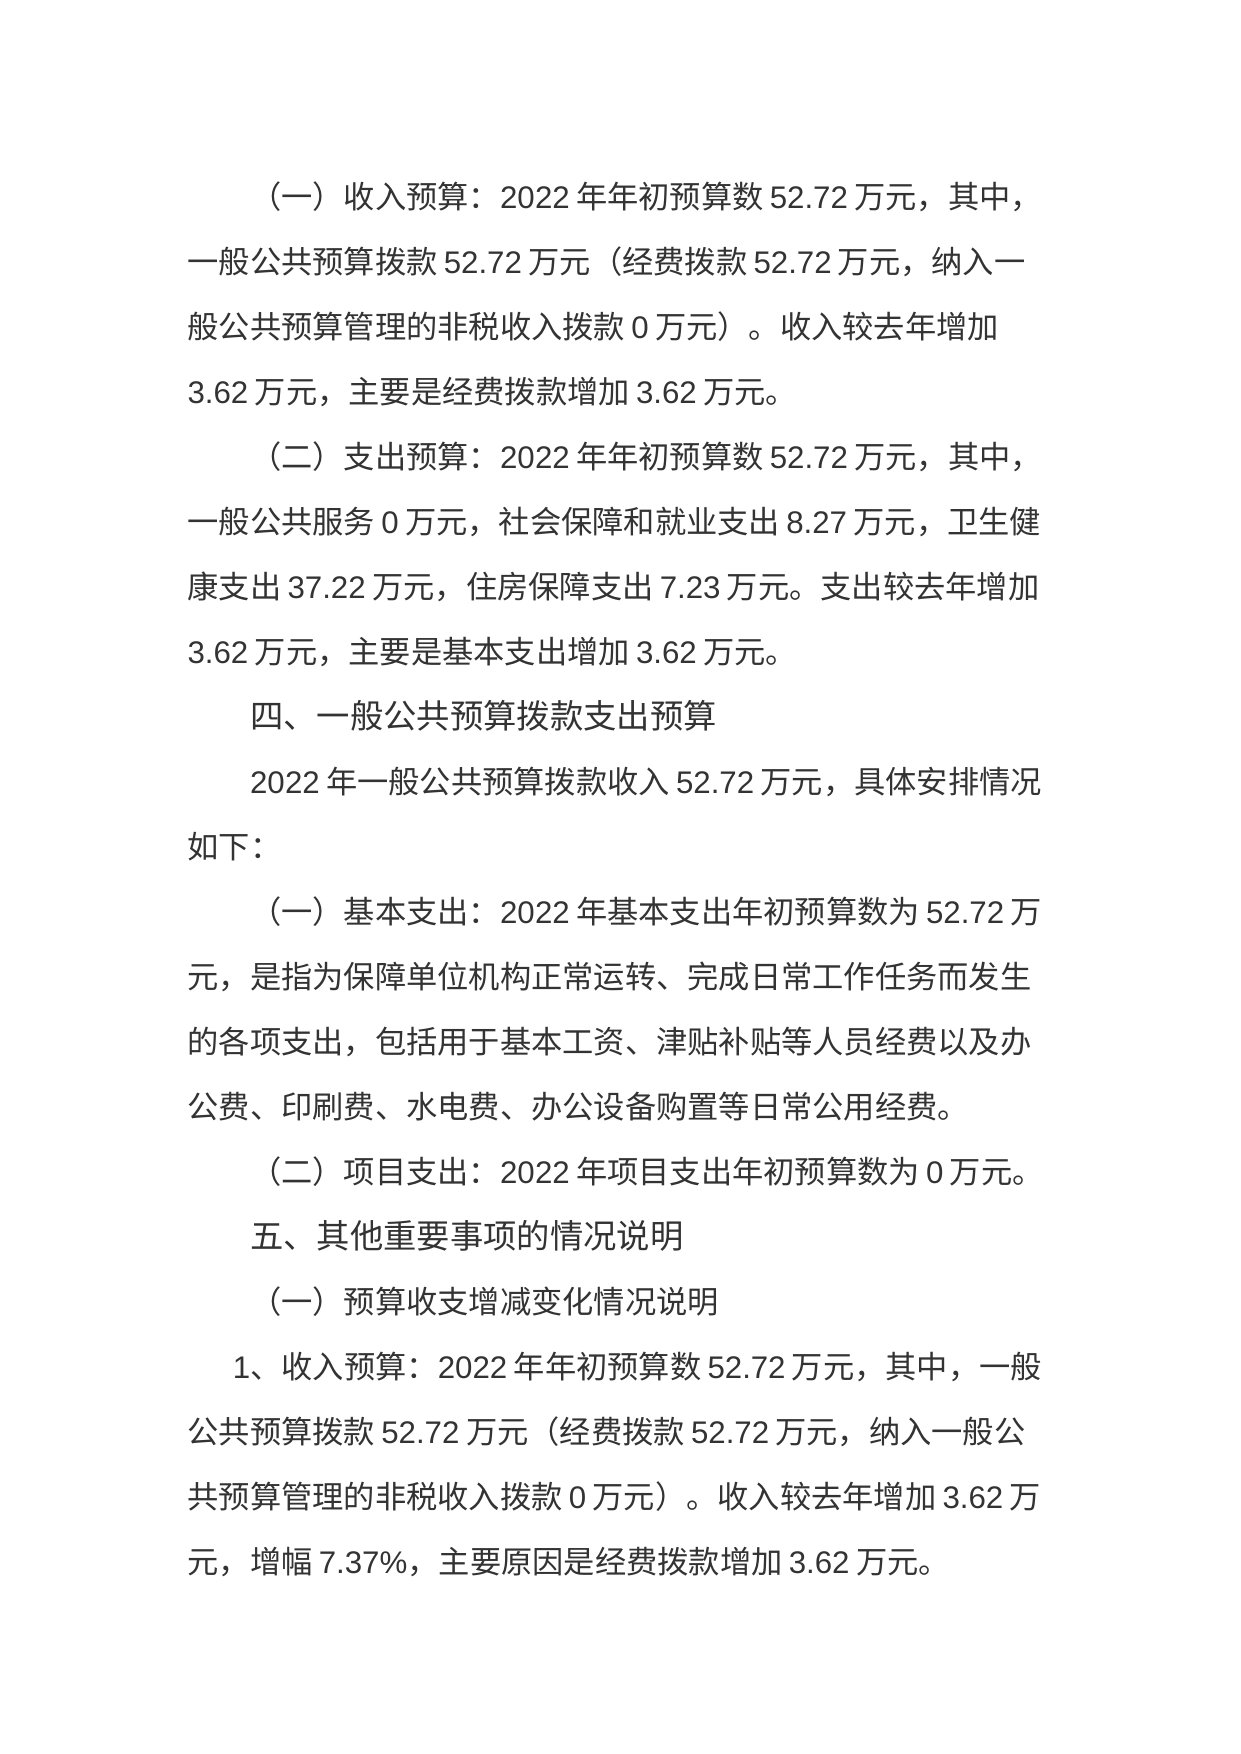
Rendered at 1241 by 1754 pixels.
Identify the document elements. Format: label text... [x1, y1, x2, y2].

text （一）预算收支增减变化情况说明 [187, 1267, 1053, 1332]
text 2022年一般公共预算拨款收入52.72万元，具体安排情况如下： [187, 747, 1053, 877]
text （一）基本支出：2022年基本支出年初预算数为52.72万元，是指为保障单位机构正常运转、完成日常工作任务而发生的各项支出，包括用于基本工资、津贴补贴等人员经费以及办公费、印刷费、水电费、办公设备购置等日常公用经费。 [187, 877, 1053, 1137]
text （二）支出预算：2022年年初预算数52.72万元，其中，一般公共服务0万元，社会保障和就业支出8.27万元，卫生健康支出37.22万元，住房保障支出7.23万元。支出较去年增加3.62万元，主要是基本支出增加3.62万元。 [187, 422, 1053, 682]
text 1、收入预算：2022年年初预算数52.72万元，其中，一般公共预算拨款52.72万元（经费拨款52.72万元，纳入一般公共预算管理的非税收入拨款0万元）。收入较去年增加3.62万元，增幅7.37%，主要原因是经费拨款增加3.62万元。 [187, 1332, 1053, 1592]
text （一）收入预算：2022年年初预算数52.72万元，其中，一般公共预算拨款52.72万元（经费拨款52.72万元，纳入一般公共预算管理的非税收入拨款0万元）。收入较去年增加3.62万元，主要是经费拨款增加3.62万元。 [187, 162, 1053, 422]
text 四、一般公共预算拨款支出预算 [187, 682, 1053, 747]
text （二）项目支出：2022年项目支出年初预算数为0万元。 [187, 1137, 1053, 1202]
text 五、其他重要事项的情况说明 [187, 1202, 1053, 1267]
